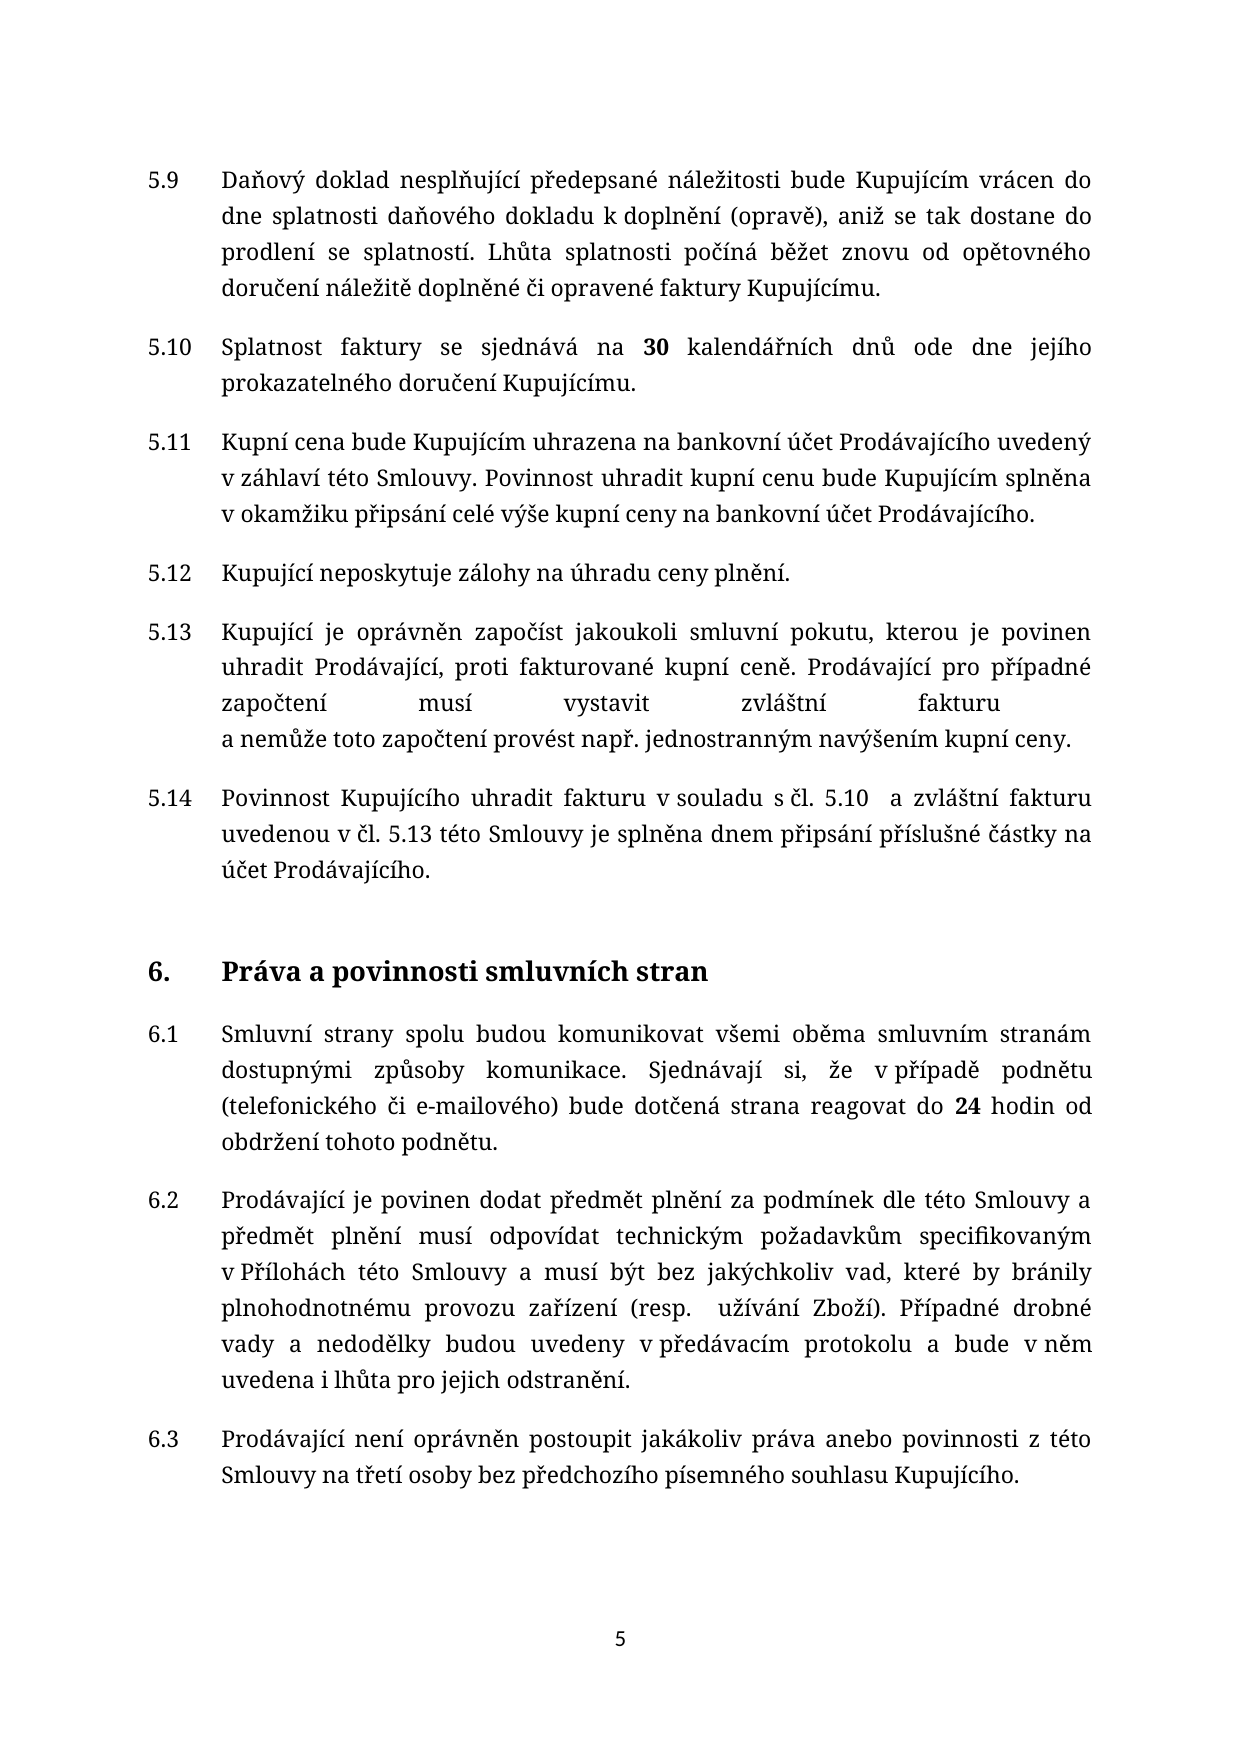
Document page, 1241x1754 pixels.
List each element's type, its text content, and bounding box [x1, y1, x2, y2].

text 5.14 Povinnost Kupujícího uhradit fakturu v souladu s čl. 5.10 a zvláštní fakturu uvedenou v čl. 5.13 této Smlouvy je splněna dnem připsání příslušné částky na účet Prodávajícího. [148, 782, 1092, 885]
text 5.12 Kupující neposkytuje zálohy na úhradu ceny plnění. [148, 557, 1092, 588]
text 5.11 Kupní cena bude Kupujícím uhrazena na bankovní účet Prodávajícího uvedený v záhlaví této Smlouvy. Povinnost uhradit kupní cenu bude Kupujícím splněna v okamžiku připsání celé výše kupní ceny na bankovní účet Prodávajícího. [148, 426, 1092, 529]
text 5.10 Splatnost faktury se sjednává na 30 kalendářních dnů ode dne jejího prokazatelného doručení Kupujícímu. [148, 331, 1092, 398]
text 6.3 Prodávající není oprávněn postoupit jakákoliv práva anebo povinnosti z této Smlouvy na třetí osoby bez předchozího písemného souhlasu Kupujícího. [148, 1423, 1092, 1490]
text 6. Práva a povinnosti smluvních stran [148, 952, 1092, 989]
text 6.1 Smluvní strany spolu budou komunikovat všemi oběma smluvním stranám dostupnými způsoby komunikace. Sjednávají si, že v případě podnětu (telefonického či e-mailového) bude dotčená strana reagovat do 24 hodin od obdržení tohoto podnětu. [148, 1018, 1092, 1157]
text 6.2 Prodávající je povinen dodat předmět plnění za podmínek dle této Smlouvy a předmět plnění musí odpovídat technickým požadavkům specifikovaným v Přílohách této Smlouvy a musí být bez jakýchkoliv vad, které by bránily plnohodnotnému provozu zařízení (resp. užívání Zboží). Případné drobné vady a nedodělky budou uvedeny v předávacím protokolu a bude v něm uvedena i lhůta pro jejich odstranění. [148, 1184, 1092, 1395]
text 5.13 Kupující je oprávněn započíst jakoukoli smluvní pokutu, kterou je povinen uhradit Prodávající, proti fakturované kupní ceně. Prodávající pro případné započtení musí vystavit zvláštní fakturu a nemůže toto započtení provést např. jednostranným navýšením kupní ceny. [148, 615, 1092, 754]
text 5.9 Daňový doklad nesplňující předepsané náležitosti bude Kupujícím vrácen do dne splatnosti daňového dokladu k doplnění (opravě), aniž se tak dostane do prodlení se splatností. Lhůta splatnosti počíná běžet znovu od opětovného doručení náležitě doplněné či opravené faktury Kupujícímu. [148, 164, 1092, 303]
